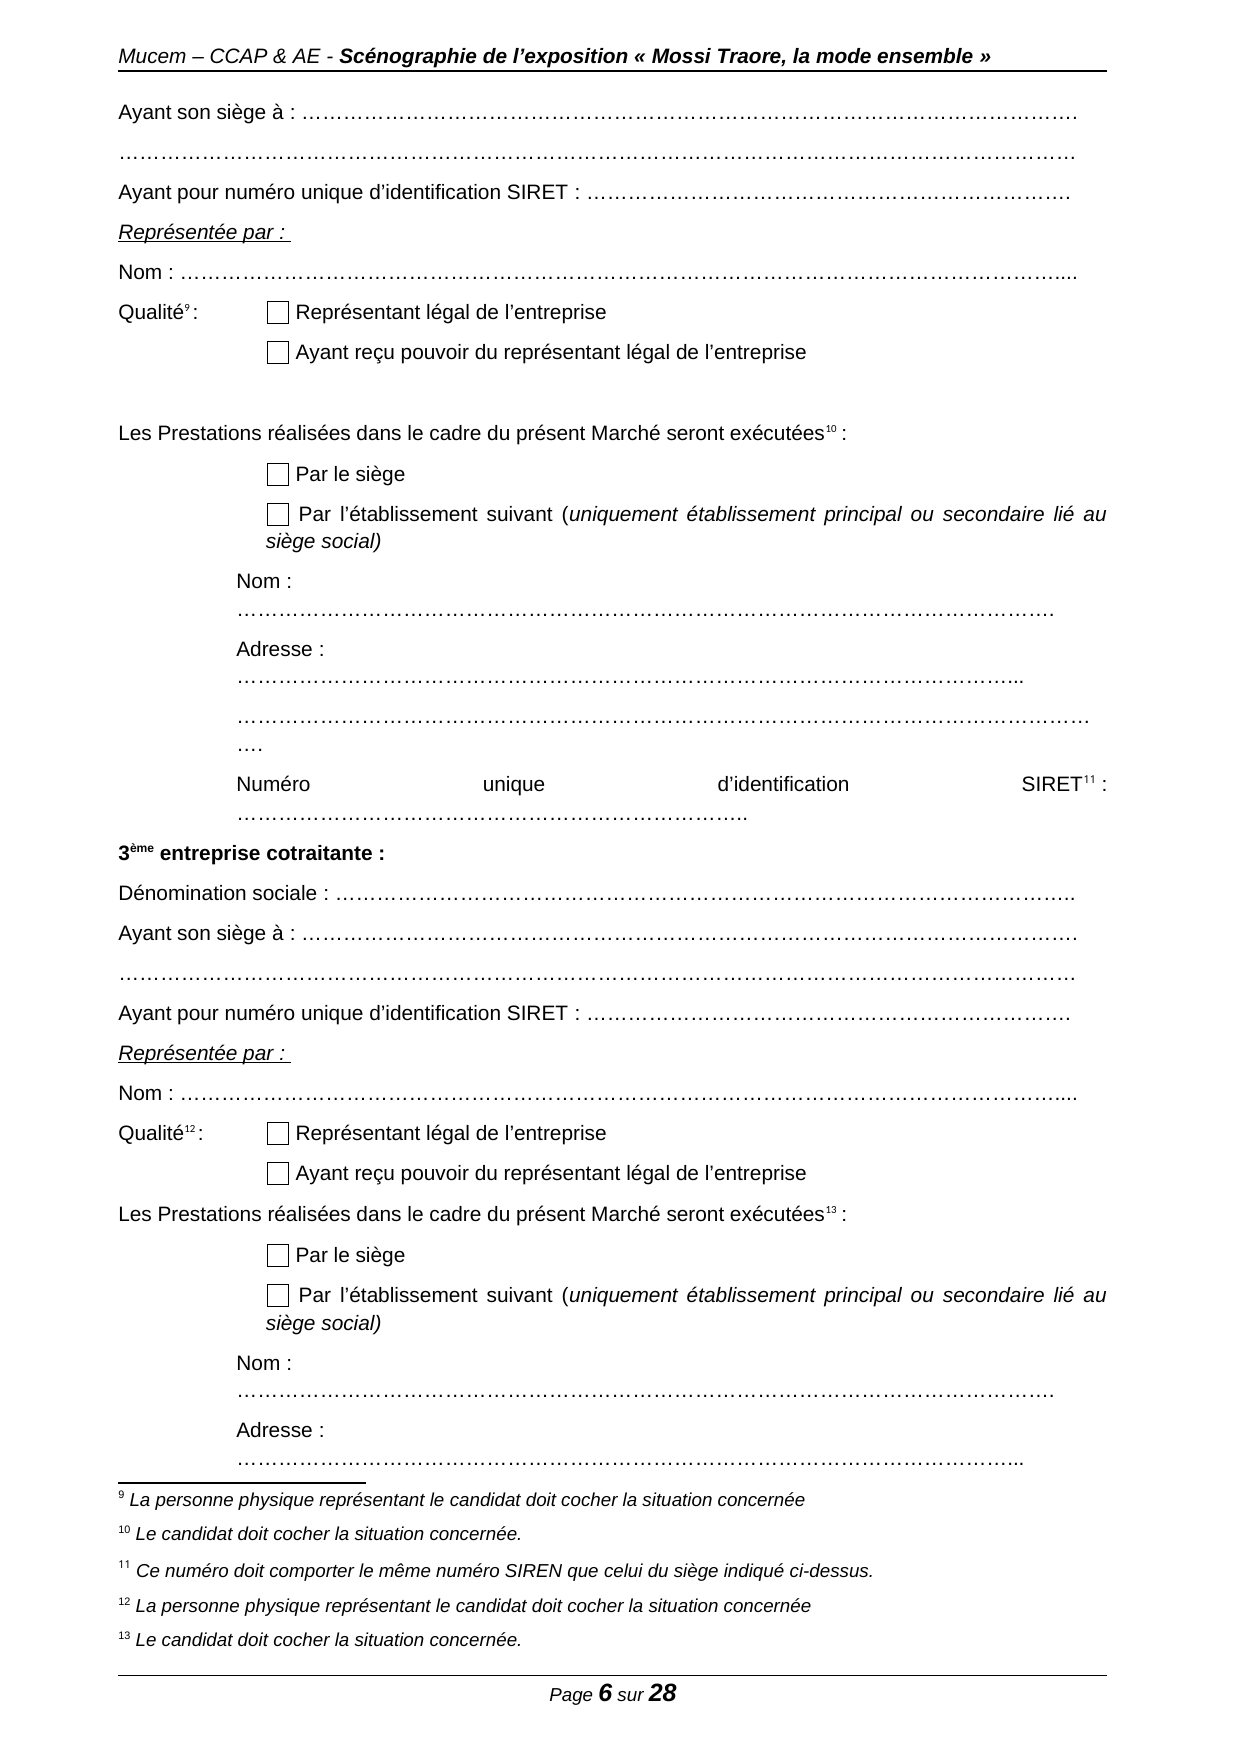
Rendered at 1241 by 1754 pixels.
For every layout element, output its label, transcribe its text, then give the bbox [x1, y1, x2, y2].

text Représentée par : [118, 1041, 1107, 1065]
text Ayant pour numéro unique d’identification SIRET : ……………………………………………………………. [118, 180, 1107, 204]
text Nom : ………………………………………………………………………………………………………. [236, 569, 1107, 621]
text Nom : ………………………………………………………………………………………………………. [236, 1350, 1107, 1402]
text Ayant son siège à : …………………………………………………………………………………………………. [118, 100, 1107, 124]
text Ayant reçu pouvoir du représentant légal de l’entreprise [192, 1161, 1107, 1185]
text Dénomination sociale : …………………………………………………………………………………………….. [118, 881, 1107, 905]
text Par le siège [192, 1243, 1107, 1267]
text ………………………………………………………………………………………………………………. [236, 704, 1107, 756]
text Ayant son siège à : …………………………………………………………………………………………………. [118, 921, 1107, 945]
text Par l’établissement suivant (uniquement établissement principal ou secondaire lié au siège social) [266, 502, 1107, 553]
text Les Prestations réalisées dans le cadre du présent Marché seront exécutées : [118, 1201, 1107, 1227]
text Nom : ……………………………………………………………………………………………………………….... [118, 260, 1107, 284]
text Adresse : …………………………………………………………………………………………………... [236, 637, 1107, 688]
text Ayant reçu pouvoir du représentant légal de l’entreprise [192, 340, 1107, 364]
text Qualité : Représentant légal de l’entreprise [118, 1121, 1107, 1145]
text Nom : ……………………………………………………………………………………………………………….... [118, 1081, 1107, 1105]
text ………………………………………………………………………………………………………………………… [118, 140, 1107, 164]
text Qualité : Représentant légal de l’entreprise [118, 300, 1107, 324]
text Par le siège [192, 462, 1107, 486]
text Représentée par : [118, 220, 1107, 244]
text Adresse : …………………………………………………………………………………………………... [236, 1418, 1107, 1469]
text 3ème entreprise cotraitante : [118, 841, 1107, 865]
text Par l’établissement suivant (uniquement établissement principal ou secondaire lié au siège social) [266, 1283, 1107, 1334]
text ………………………………………………………………………………………………………………………… [118, 961, 1107, 985]
text Ayant pour numéro unique d’identification SIRET : ……………………………………………………………. [118, 1001, 1107, 1025]
text Les Prestations réalisées dans le cadre du présent Marché seront exécutées : [118, 420, 1107, 446]
text Numéro unique d’identification SIRET : ……………………………………………………………….. [236, 772, 1107, 825]
